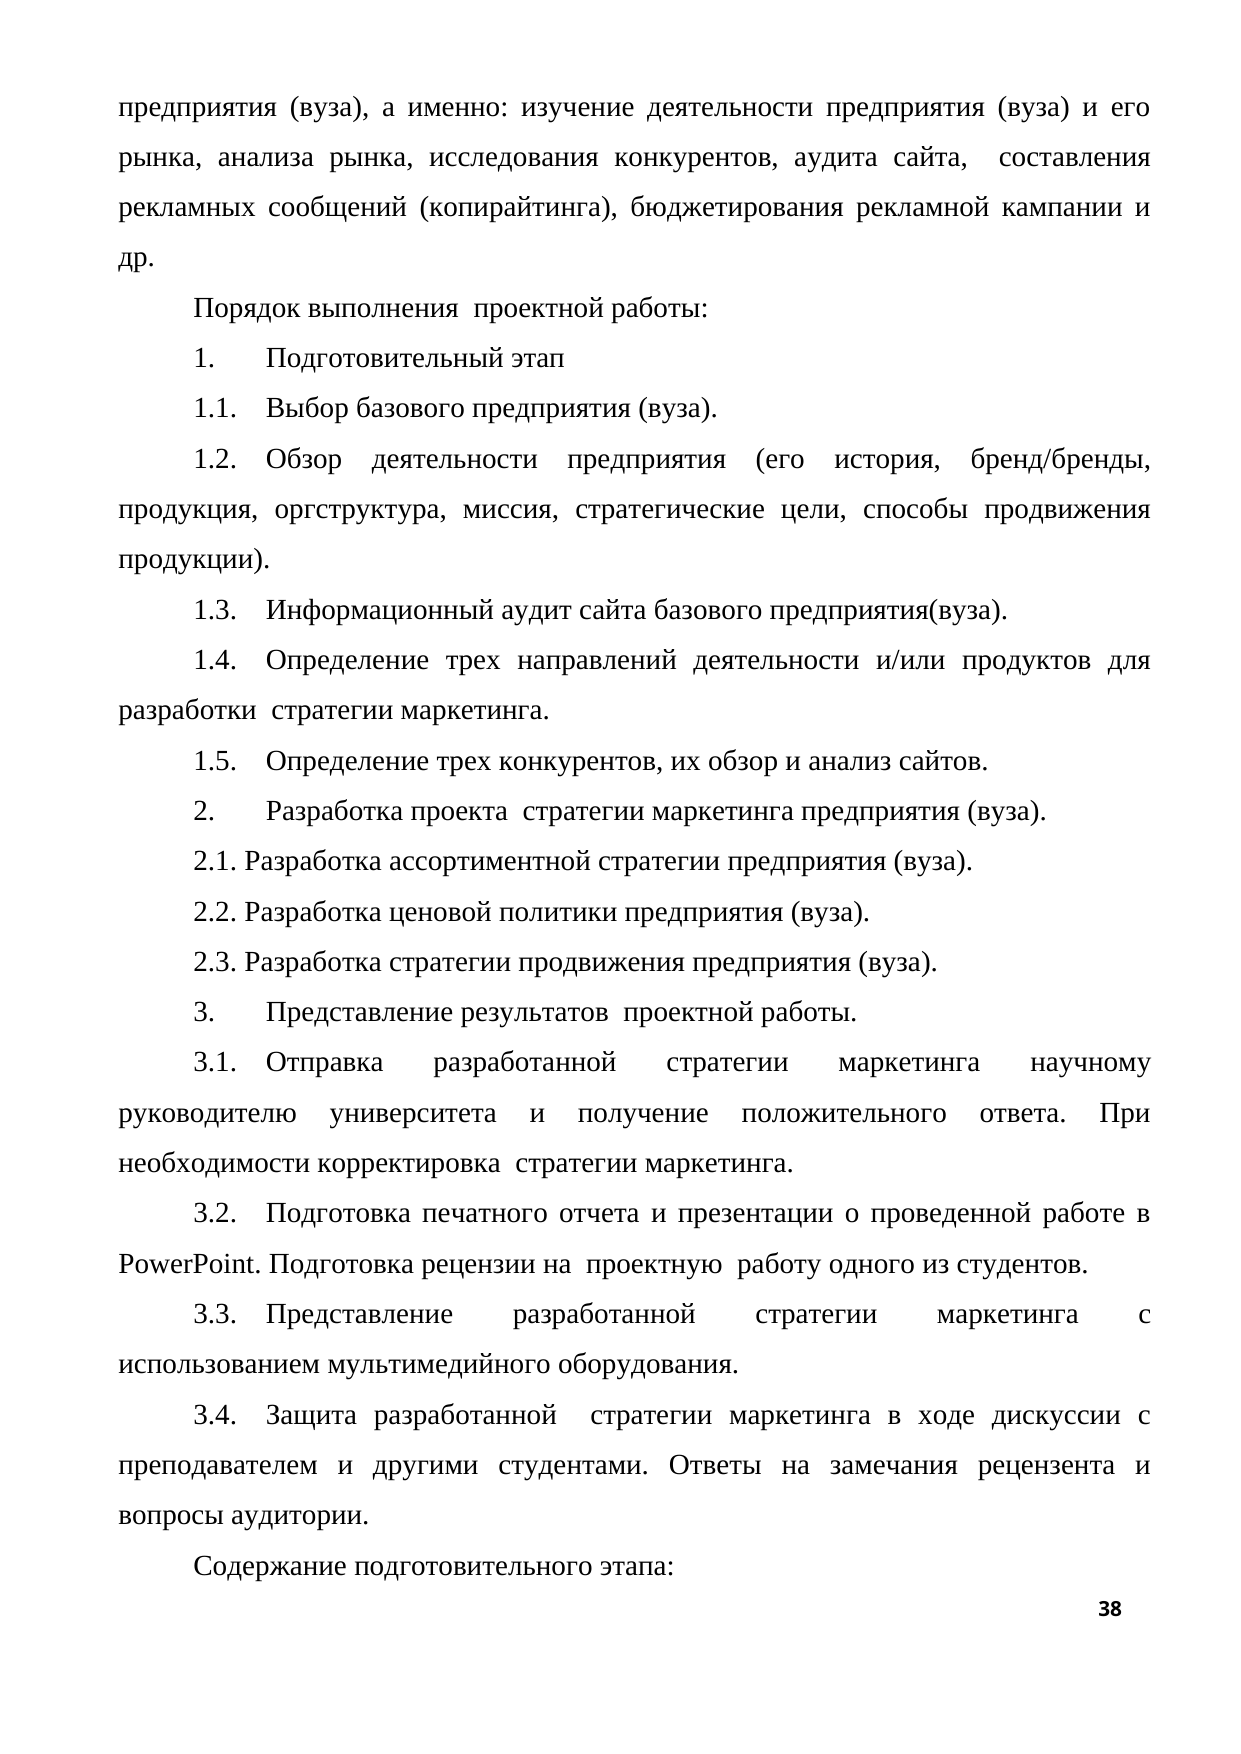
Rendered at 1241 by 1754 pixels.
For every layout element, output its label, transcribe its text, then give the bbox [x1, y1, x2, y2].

text 3.4. Защита разработанной стратегии маркетинга в ходе дискуссии с преподавателем и другими студентами. Ответы на замечания рецензента и вопросы аудитории. [118, 1397, 1152, 1531]
text 2.2. Разработка ценовой политики предприятия (вуза). [118, 894, 1122, 927]
text 2.1. Разработка ассортиментной стратегии предприятия (вуза). [118, 843, 1122, 877]
text 1.5. Определение трех конкурентов, их обзор и анализ сайтов. [118, 743, 1152, 776]
text 2.3. Разработка стратегии продвижения предприятия (вуза). [118, 944, 1122, 977]
text 1.4. Определение трех направлений деятельности и/или продуктов для разработки стратегии маркетинга. [118, 642, 1152, 726]
text 3.1. Отправка разработанной стратегии маркетинга научному руководителю университета и получение положительного ответа. При необходимости корректировка стратегии маркетинга. [118, 1044, 1152, 1179]
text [118, 89, 1152, 273]
text 3. Представление результатов проектной работы. [118, 994, 1152, 1028]
text 1.1. Выбор базового предприятия (вуза). [118, 391, 1152, 424]
text 3.3. Представление разработанной стратегии маркетинга с использованием мультимедийного оборудования. [118, 1296, 1152, 1380]
text 3.2. Подготовка печатного отчета и презентации о проведенной работе в PowerPoint. Подготовка рецензии на проектную работу одного из студентов. [118, 1196, 1152, 1279]
text 1. Подготовительный этап [118, 340, 1152, 374]
text 1.3. Информационный аудит сайта базового предприятия(вуза). [118, 592, 1152, 625]
text 1.2. Обзор деятельности предприятия (его история, бренд/бренды, продукция, оргструктура, миссия, стратегические цели, способы продвижения продукции). [118, 441, 1152, 575]
text 2. Разработка проекта стратегии маркетинга предприятия (вуза). [118, 793, 1122, 827]
text Содержание подготовительного этапа: [118, 1548, 1152, 1581]
text Порядок выполнения проектной работы: [118, 290, 1152, 323]
